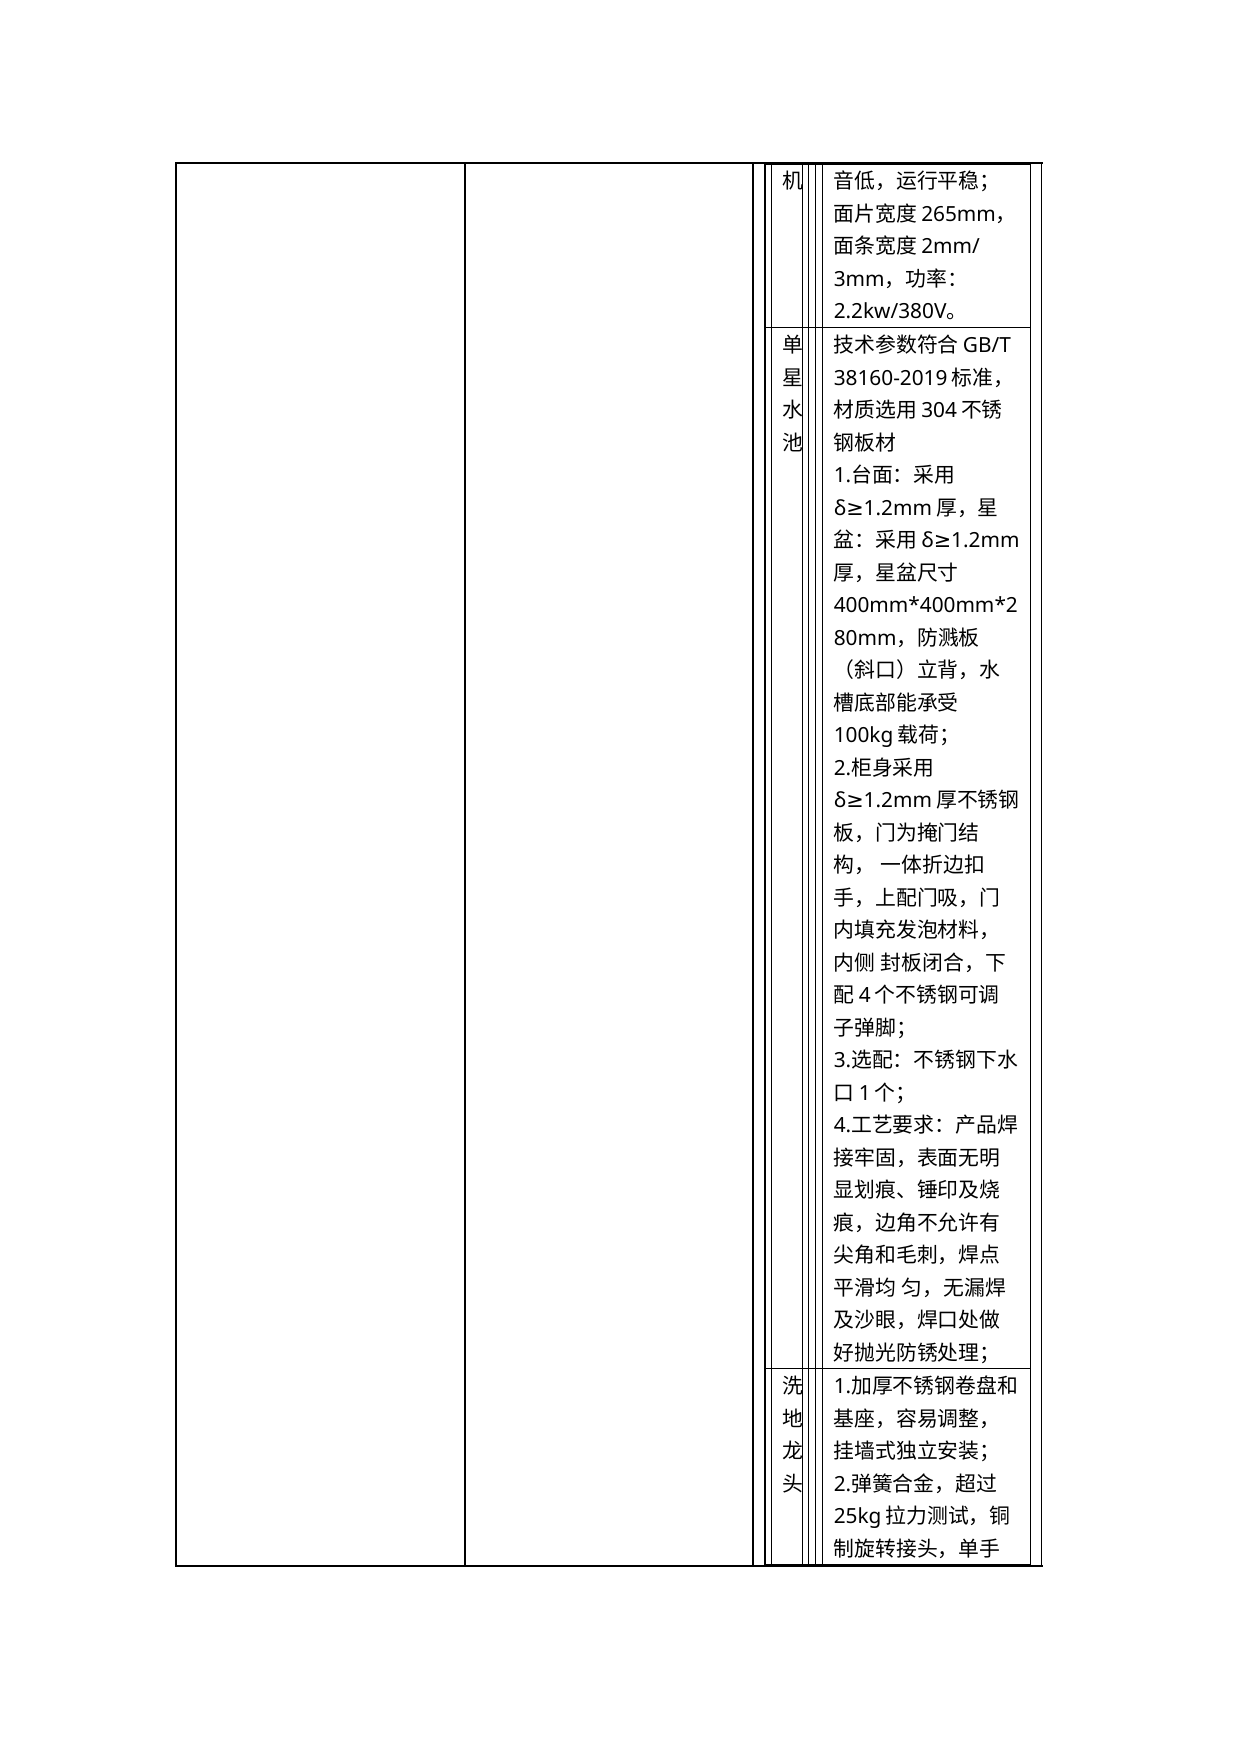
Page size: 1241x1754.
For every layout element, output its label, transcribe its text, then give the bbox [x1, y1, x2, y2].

table_cell [1031, 164, 1041, 1565]
table_cell [754, 164, 764, 1565]
table_cell [823, 1369, 1030, 1564]
table_cell [766, 1369, 771, 1564]
table_cell [823, 165, 1030, 327]
table_cell [772, 328, 802, 1368]
table_cell [772, 1369, 802, 1564]
table_cell [809, 328, 815, 1368]
table_cell [816, 328, 822, 1368]
table_cell [772, 165, 802, 327]
table_cell [803, 328, 808, 1368]
table_cell [766, 165, 771, 327]
table_cell [466, 164, 752, 1565]
table_cell [823, 328, 1030, 1368]
table_cell [809, 1369, 815, 1564]
table_cell [816, 1369, 822, 1564]
table_cell 1 [177, 164, 464, 1565]
table_cell [766, 328, 771, 1368]
table_cell [809, 165, 815, 327]
table_cell [803, 1369, 808, 1564]
table_cell [803, 165, 808, 327]
table_cell [816, 165, 822, 327]
